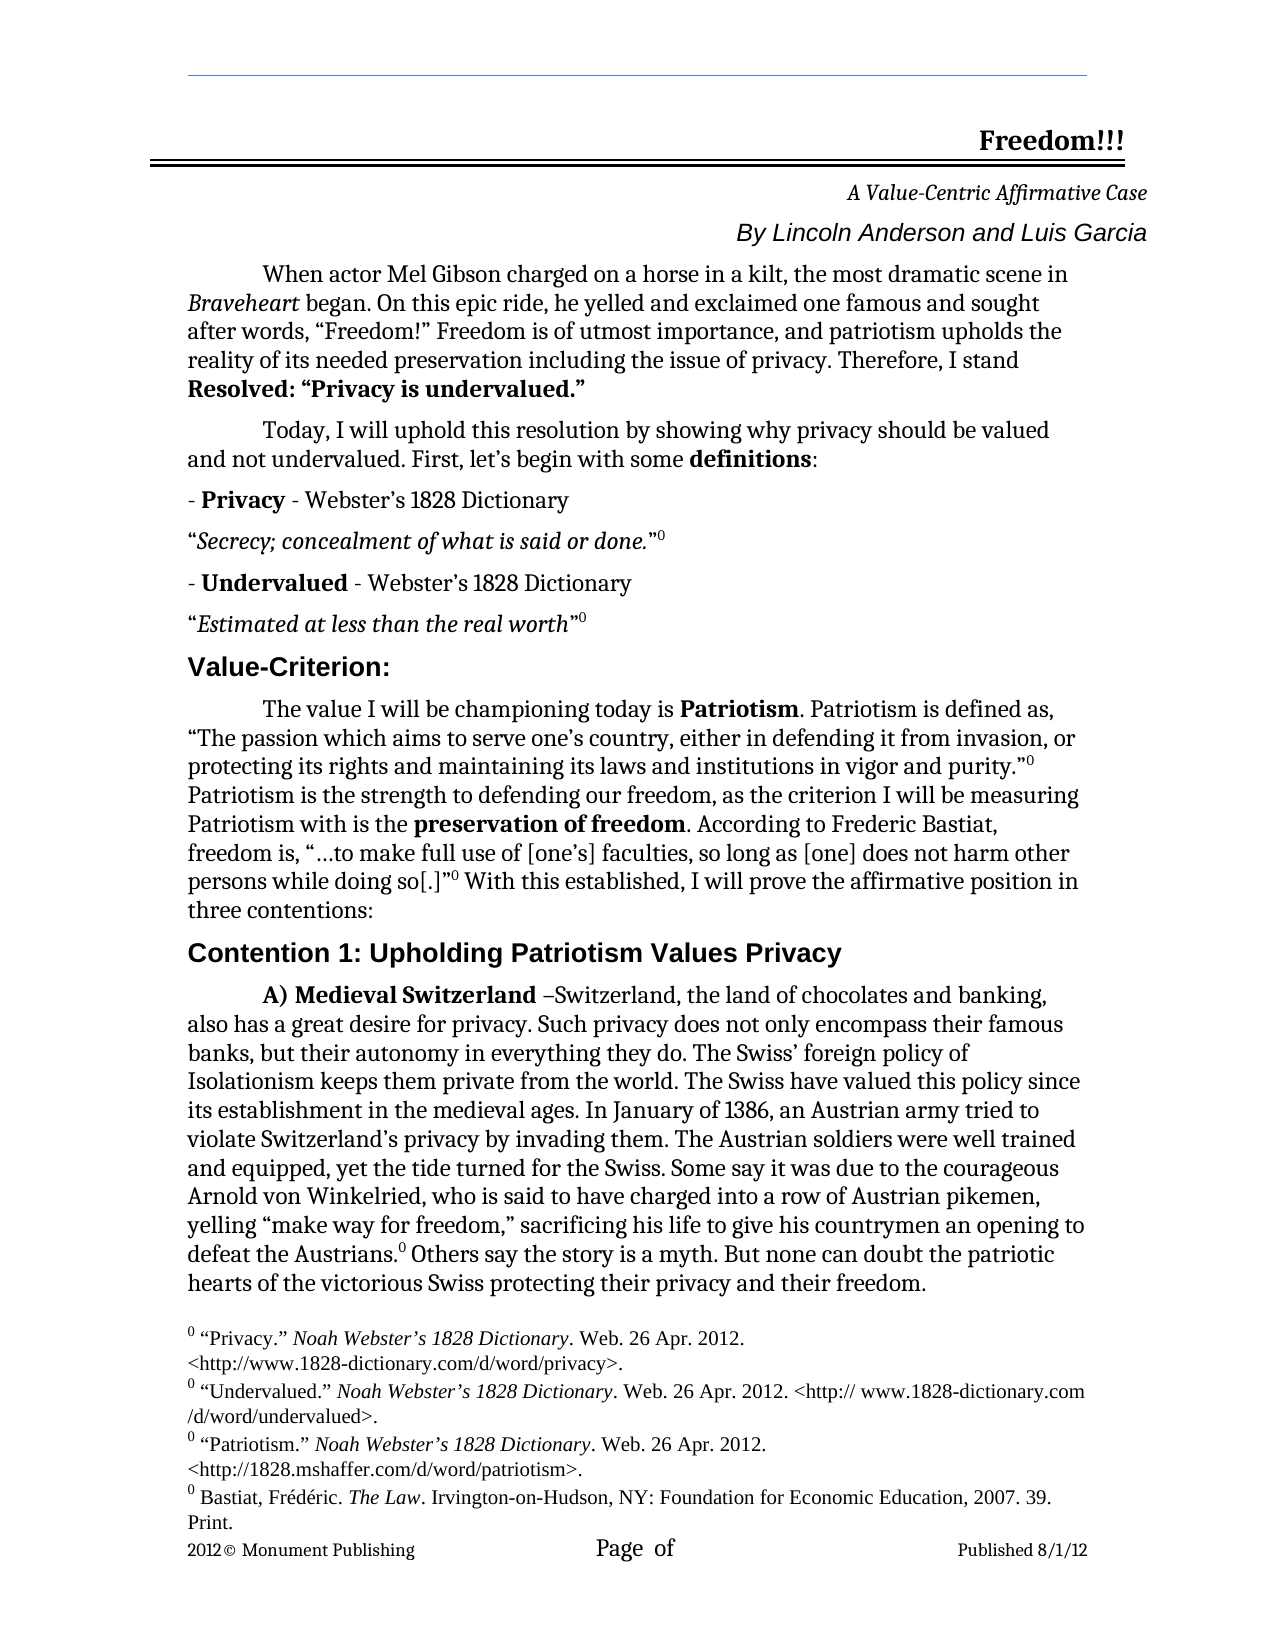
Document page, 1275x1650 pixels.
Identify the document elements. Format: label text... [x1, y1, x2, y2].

text When actor Mel Gibson charged on a horse in a kilt, the most dramatic scene in Braveheart began. On this epic ride, he yelled and exclaimed one famous and sought after words, “Freedom!” Freedom is of utmost importance, and patriotism upholds the reality of its needed preservation including the issue of privacy. Therefore, I stand Resolved: “Privacy is undervalued.” [187, 260, 1087, 403]
text Today, I will uphold this resolution by showing why privacy should be valued and not undervalued. First, let’s begin with some definitions: [187, 416, 1087, 473]
text A Value-Centric Affirmative Case [187, 179, 1147, 206]
text “Estimated at less than the real worth” [187, 610, 1087, 638]
subtitle By Lincoln Anderson and Luis Garcia [187, 218, 1147, 247]
text A) Medieval Switzerland –Switzerland, the land of chocolates and banking, also has a great desire for privacy. Such privacy does not only encompass their famous banks, but their autonomy in everything they do. The Swiss’ foreign policy of Isolationism keeps them private from the world. The Swiss have valued this policy since its establishment in the medieval ages. In January of 1386, an Austrian army tried to violate Switzerland’s privacy by invading them. The Austrian soldiers were well trained and equipped, yet the tide turned for the Swiss. Some say it was due to the courageous Arnold von Winkelried, who is said to have charged into a row of Austrian pikemen, yelling “make way for freedom,” sacrificing his life to give his countrymen an opening to defeat the Austrians. Others say the story is a myth. But none can doubt the patriotic hearts of the victorious Swiss protecting their privacy and their freedom. [187, 981, 1087, 1297]
text Contention 1: Upholding Patriotism Values Privacy [187, 937, 1087, 968]
text - Privacy - Webster’s 1828 Dictionary [187, 486, 1087, 515]
text - Undervalued - Webster’s 1828 Dictionary [187, 568, 1087, 597]
text “Secrecy; concealment of what is said or done.” [187, 527, 1087, 556]
text The value I will be championing today is Patriotism. Patriotism is defined as, “The passion which aims to serve one’s country, either in defending it from invasion, or protecting its rights and maintaining its laws and institutions in vigor and purity.” Patriotism is the strength to defending our freedom, as the criterion I will be measuring Patriotism with is the preservation of freedom. According to Frederic Bastiat, freedom is, “…to make full use of [one’s] faculties, so long as [one] does not harm other persons while doing so[.]” With this established, I will prove the affirmative position in three contentions: [187, 695, 1087, 925]
text Freedom!!! [150, 124, 1125, 159]
text Value-Criterion: [187, 651, 1087, 682]
